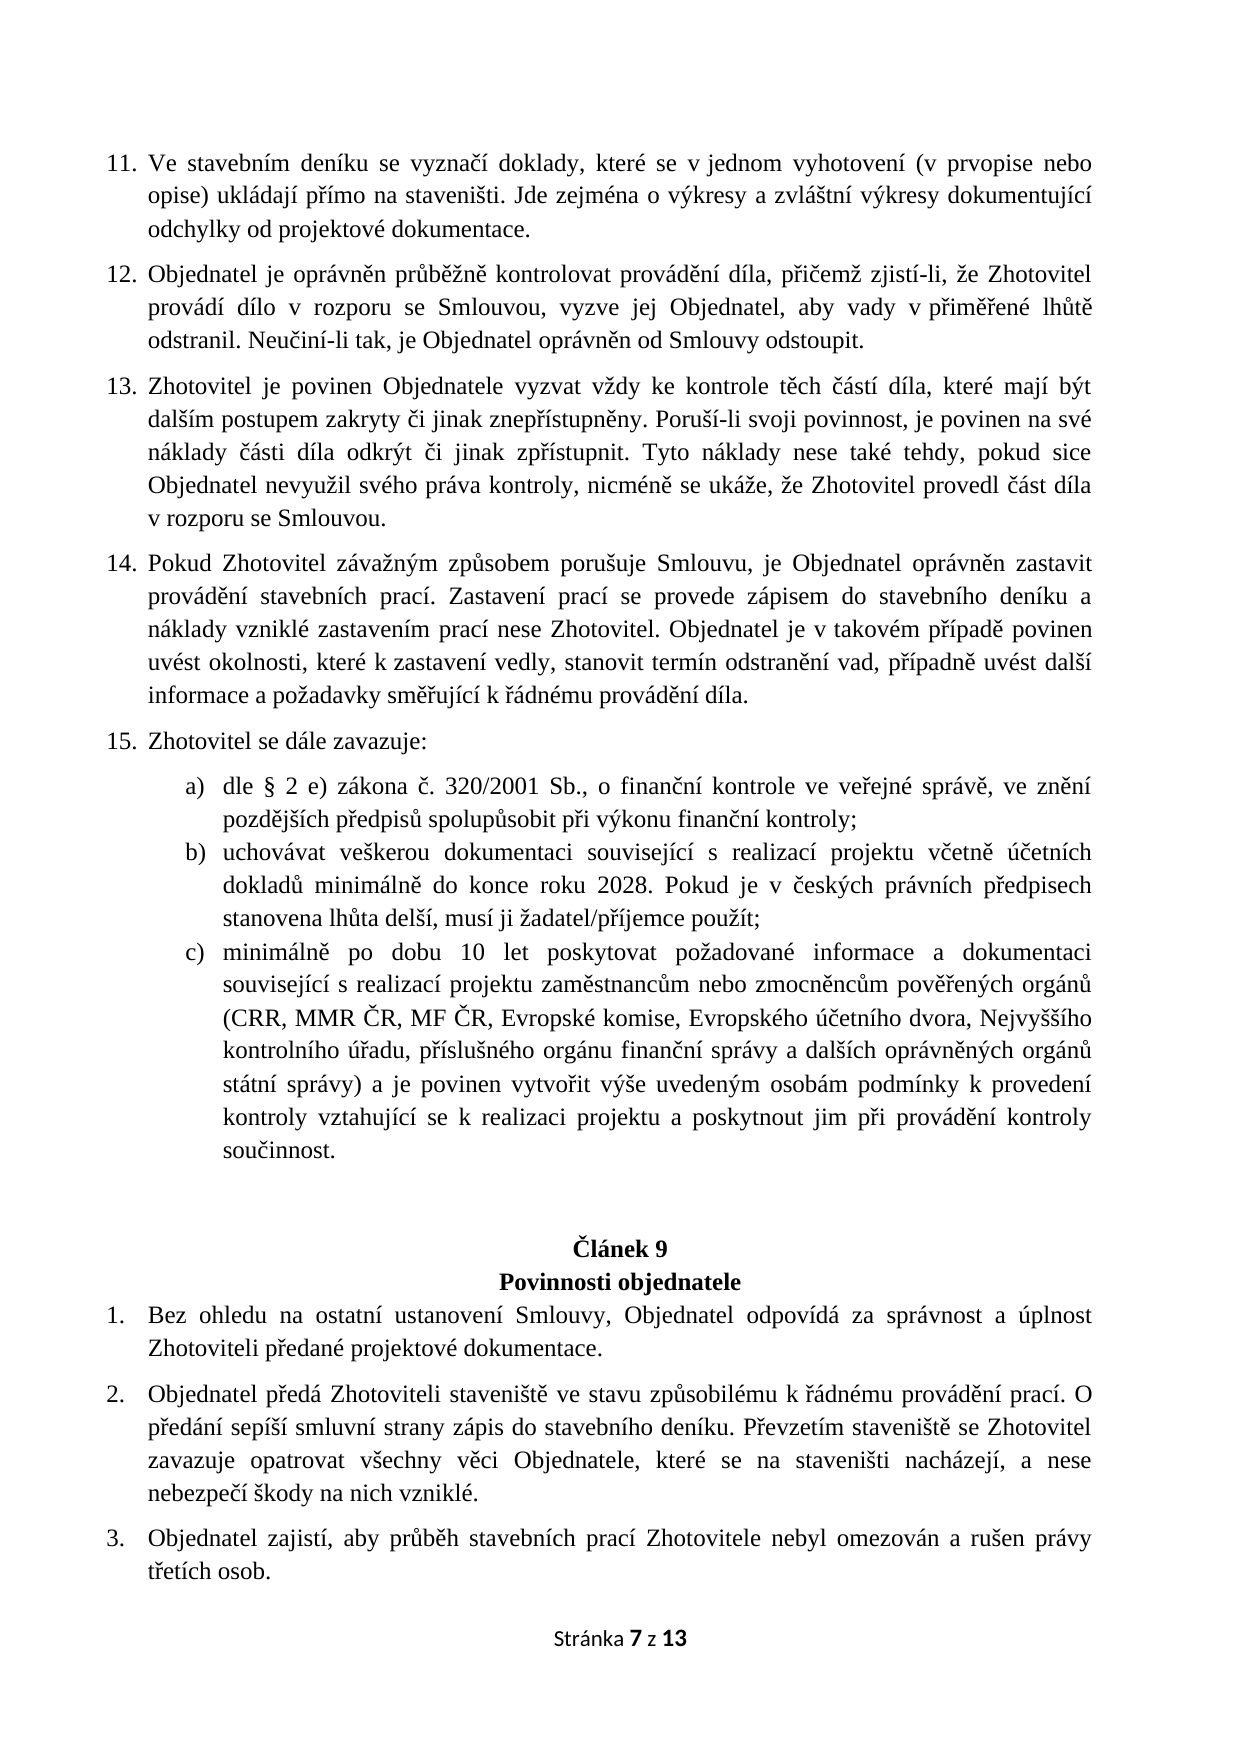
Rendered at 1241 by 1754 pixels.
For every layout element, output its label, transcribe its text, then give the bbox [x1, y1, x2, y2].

list Zhotovitel se dále zavazuje: [106, 726, 1093, 755]
list dle § 2 e) zákona č. 320/2001 Sb., o finanční kontrole ve veřejné správě, ve znění pozdějších předpisů spolupůsobit při výkonu finanční kontroly; [185, 771, 1093, 833]
text Povinnosti objednatele [148, 1267, 1093, 1296]
list Bez ohledu na ostatní ustanovení Smlouvy, Objednatel odpovídá za správnost a úplnost Zhotoviteli předané projektové dokumentace. [106, 1300, 1093, 1362]
list uchovávat veškerou dokumentaci související s realizací projektu včetně účetních dokladů minimálně do konce roku 2028. Pokud je v českých právních předpisech stanovena lhůta delší, musí ji žadatel/příjemce použít; [185, 837, 1093, 932]
list minimálně po dobu 10 let poskytovat požadované informace a dokumentaci související s realizací projektu zaměstnancům nebo zmocněncům pověřených orgánů (CRR, MMR ČR, MF ČR, Evropské komise, Evropského účetního dvora, Nejvyššího kontrolního úřadu, příslušného orgánu finanční správy a dalších oprávněných orgánů státní správy) a je povinen vytvořit výše uvedeným osobám podmínky k provedení kontroly vztahující se k realizaci projektu a poskytnout jim při provádění kontroly součinnost. [185, 937, 1093, 1163]
list Zhotovitel je povinen Objednatele vyzvat vždy ke kontrole těch částí díla, které mají být dalším postupem zakryty či jinak znepřístupněny. Poruší-li svoji povinnost, je povinen na své náklady části díla odkrýt či jinak zpřístupnit. Tyto náklady nese také tehdy, pokud sice Objednatel nevyužil svého práva kontroly, nicméně se ukáže, že Zhotovitel provedl část díla v rozporu se Smlouvou. [106, 371, 1093, 532]
text Článek 9 [148, 1234, 1093, 1263]
list Objednatel zajistí, aby průběh stavebních prací Zhotovitele nebyl omezován a rušen právy třetích osob. [106, 1523, 1093, 1585]
list Ve stavebním deníku se vyznačí doklady, které se v jednom vyhotovení (v prvopise nebo opise) ukládají přímo na staveništi. Jde zejména o výkresy a zvláštní výkresy dokumentující odchylky od projektové dokumentace. [106, 148, 1093, 242]
list Objednatel předá Zhotoviteli staveniště ve stavu způsobilému k řádnému provádění prací. O předání sepíší smluvní strany zápis do stavebního deníku. Převzetím staveniště se Zhotovitel zavazuje opatrovat všechny věci Objednatele, které se na staveništi nacházejí, a nese nebezpečí škody na nich vzniklé. [106, 1379, 1093, 1506]
list Pokud Zhotovitel závažným způsobem porušuje Smlouvu, je Objednatel oprávněn zastavit provádění stavebních prací. Zastavení prací se provede zápisem do stavebního deníku a náklady vzniklé zastavením prací nese Zhotovitel. Objednatel je v takovém případě povinen uvést okolnosti, které k zastavení vedly, stanovit termín odstranění vad, případně uvést další informace a požadavky směřující k řádnému provádění díla. [106, 548, 1093, 709]
list Objednatel je oprávněn průběžně kontrolovat provádění díla, přičemž zjistí-li, že Zhotovitel provádí dílo v rozporu se Smlouvou, vyzve jej Objednatel, aby vady v přiměřené lhůtě odstranil. Neučiní-li tak, je Objednatel oprávněn od Smlouvy odstoupit. [106, 259, 1093, 354]
